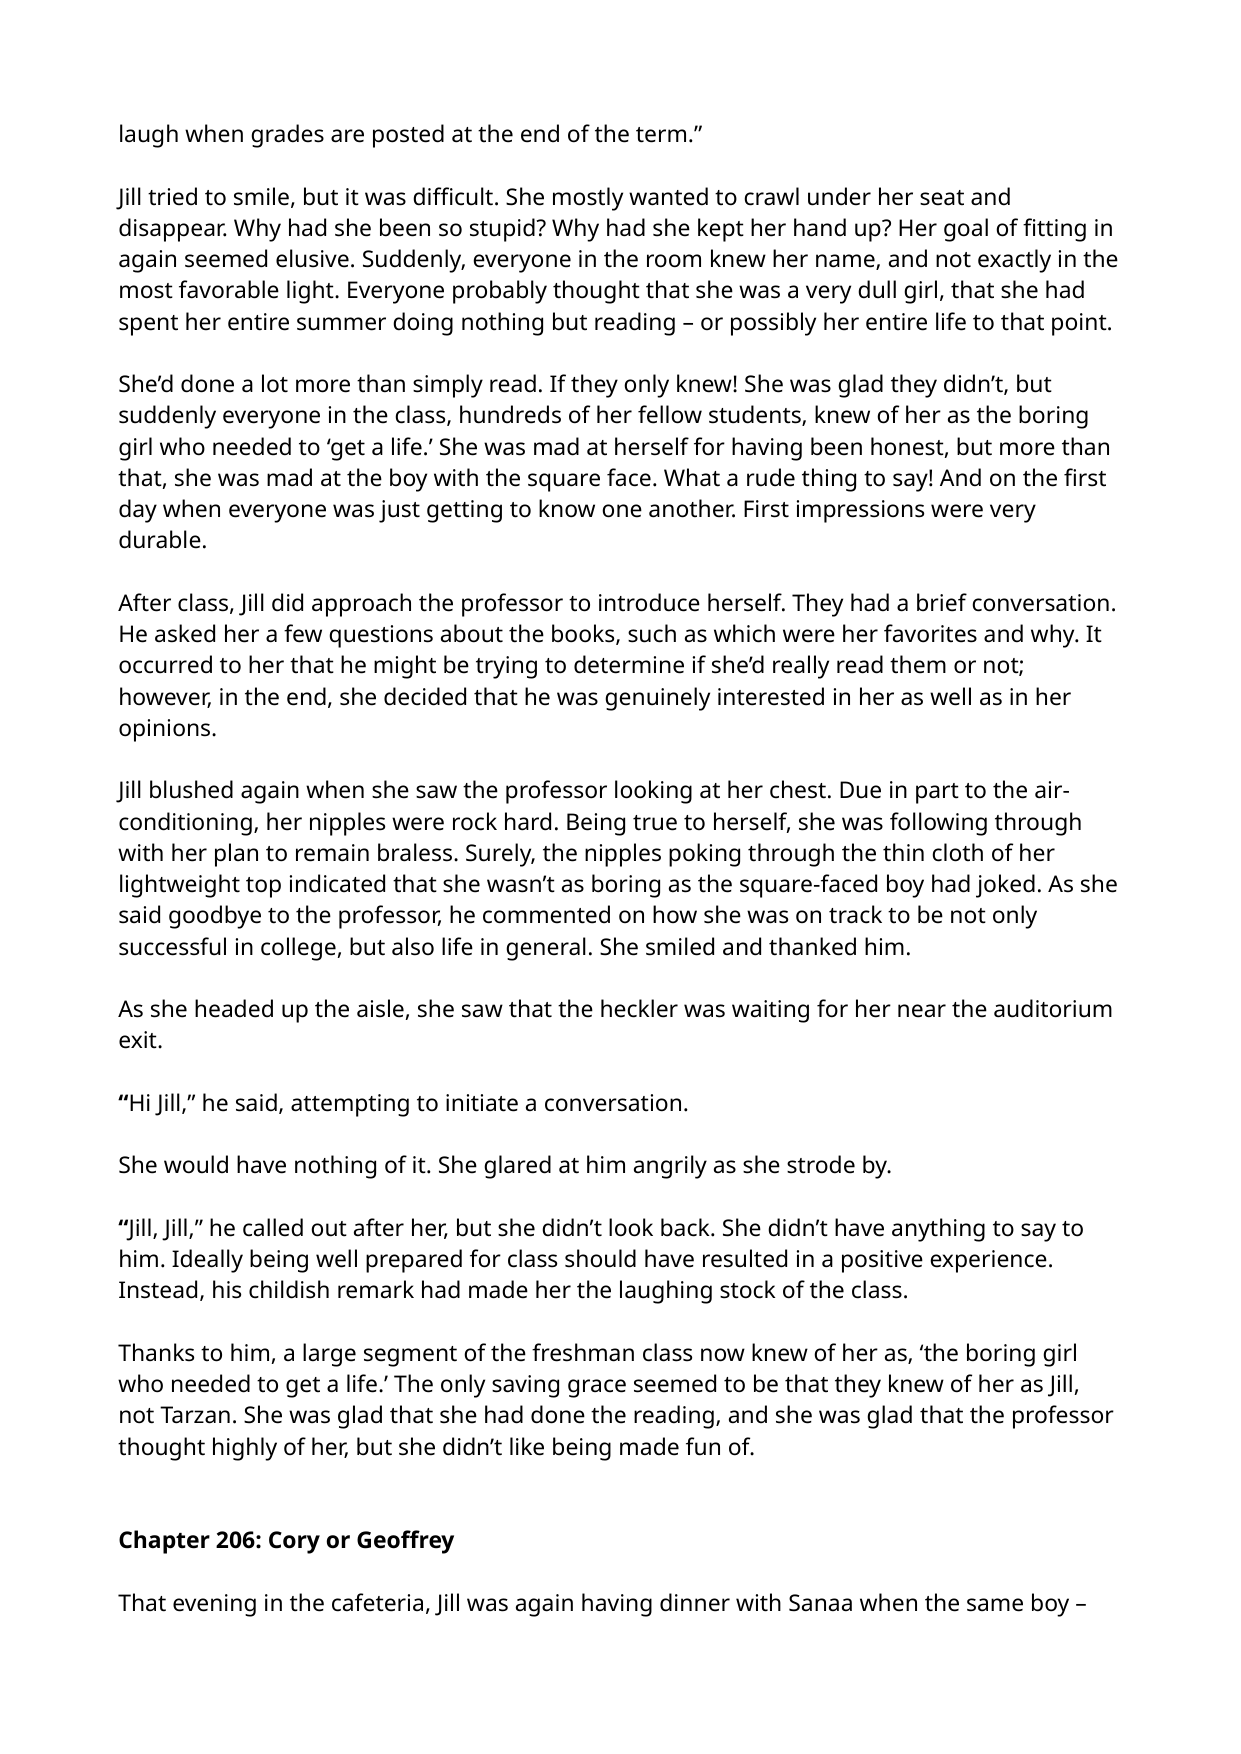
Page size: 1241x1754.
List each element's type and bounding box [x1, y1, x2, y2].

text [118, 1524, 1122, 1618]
text [118, 118, 1122, 1462]
